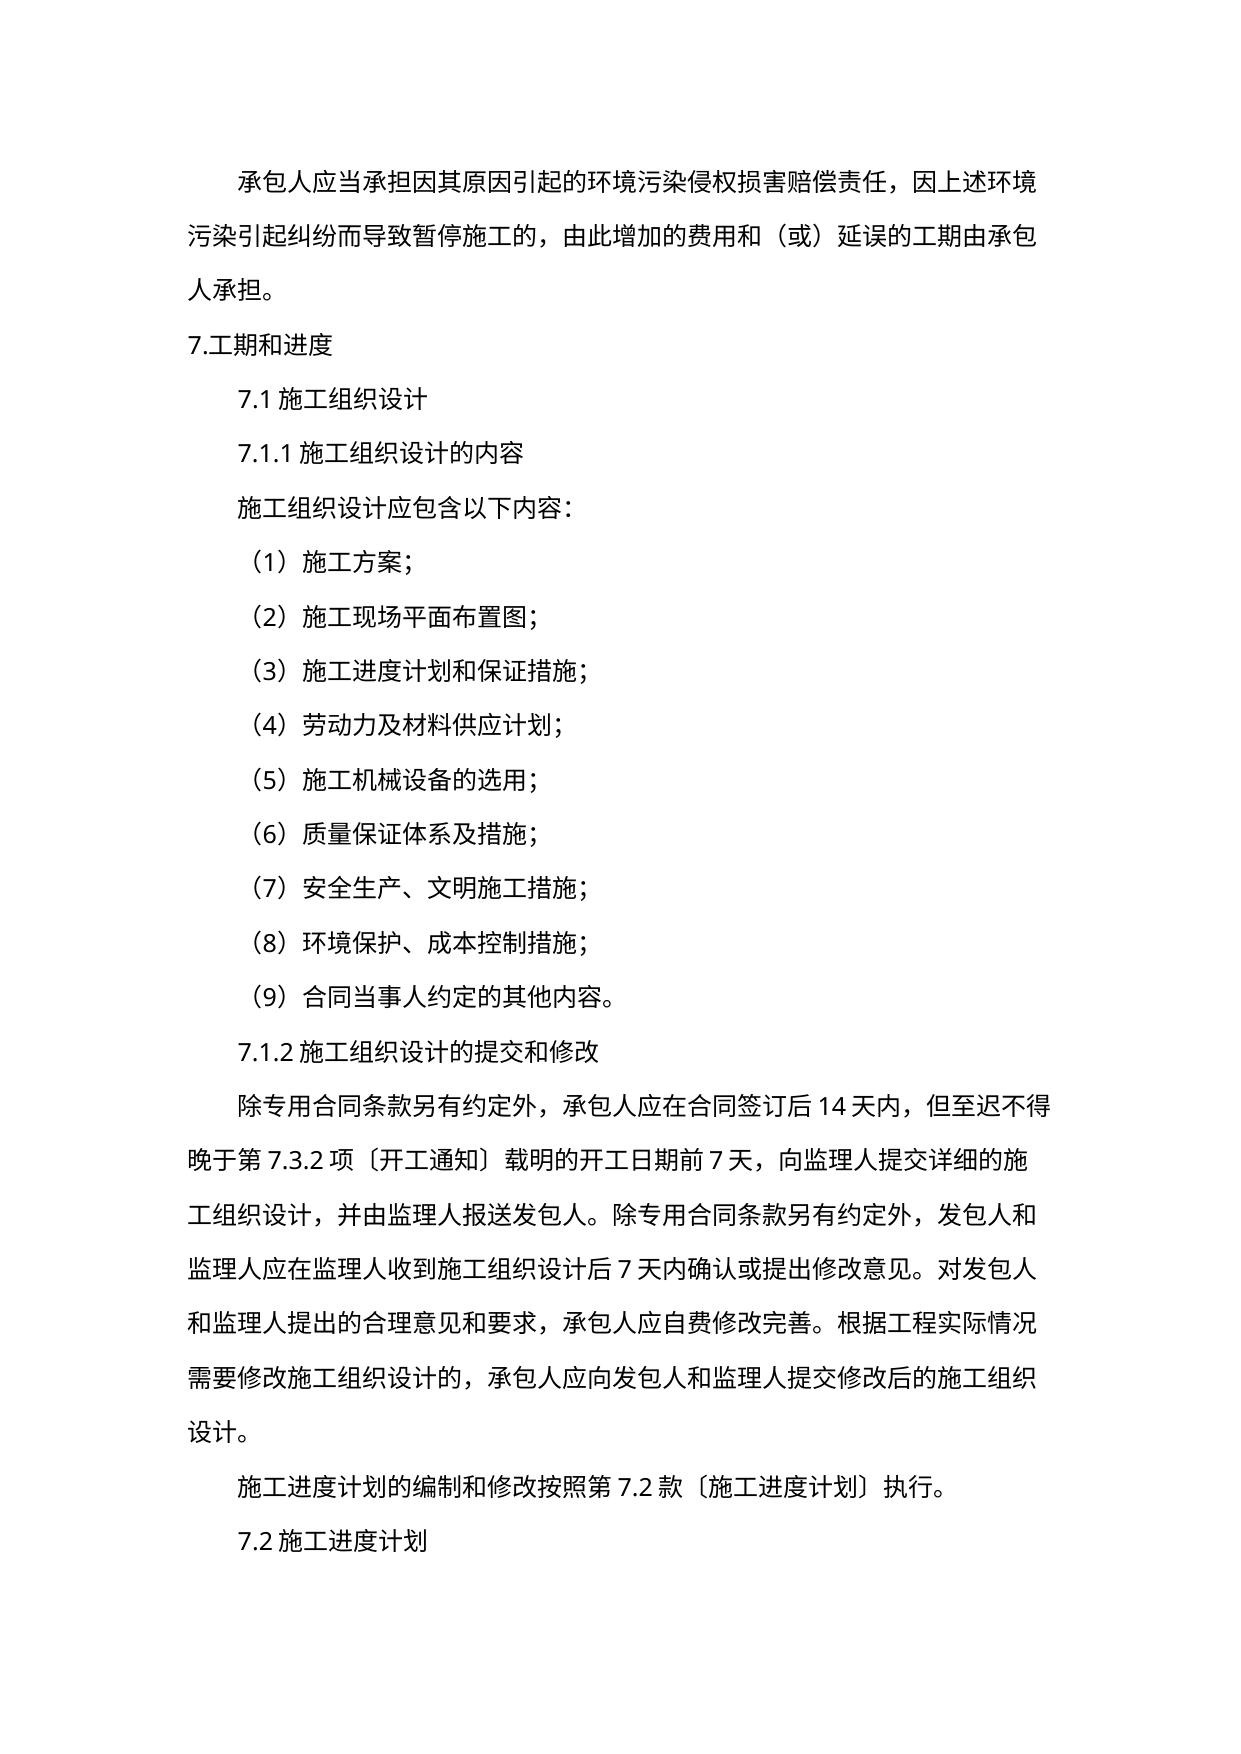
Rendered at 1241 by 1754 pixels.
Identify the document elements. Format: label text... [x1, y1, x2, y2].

text 7.1施工组织设计 [187, 379, 1053, 416]
text 7.工期和进度 [187, 325, 1053, 361]
text 7.1.1施工组织设计的内容 [187, 434, 1053, 470]
text 7.1.2施工组织设计的提交和修改 [187, 1032, 1053, 1068]
text 除专用合同条款另有约定外，承包人应在合同签订后14天内，但至迟不得晚于第7.3.2项〔开工通知〕载明的开工日期前7天，向监理人提交详细的施工组织设计，并由监理人报送发包人。除专用合同条款另有约定外，发包人和监理人应在监理人收到施工组织设计后7天内确认或提出修改意见。对发包人和监理人提出的合理意见和要求，承包人应自费修改完善。根据工程实际情况需要修改施工组织设计的，承包人应向发包人和监理人提交修改后的施工组织设计。 [187, 1086, 1053, 1449]
text （8）环境保护、成本控制措施； [187, 923, 1053, 959]
text （1）施工方案； [187, 543, 1053, 579]
text （3）施工进度计划和保证措施； [187, 651, 1053, 688]
text 承包人应当承担因其原因引起的环境污染侵权损害赔偿责任，因上述环境污染引起纠纷而导致暂停施工的，由此增加的费用和（或）延误的工期由承包人承担。 [187, 162, 1053, 307]
text 施工进度计划的编制和修改按照第7.2款〔施工进度计划〕执行。 [187, 1467, 1053, 1503]
text （6）质量保证体系及措施； [187, 814, 1053, 851]
text （7）安全生产、文明施工措施； [187, 869, 1053, 905]
text 施工组织设计应包含以下内容： [187, 488, 1053, 524]
text 7.2施工进度计划 [187, 1521, 1053, 1558]
text （2）施工现场平面布置图； [187, 597, 1053, 633]
text （5）施工机械设备的选用； [187, 760, 1053, 796]
text （4）劳动力及材料供应计划； [187, 706, 1053, 742]
text （9）合同当事人约定的其他内容。 [187, 978, 1053, 1014]
